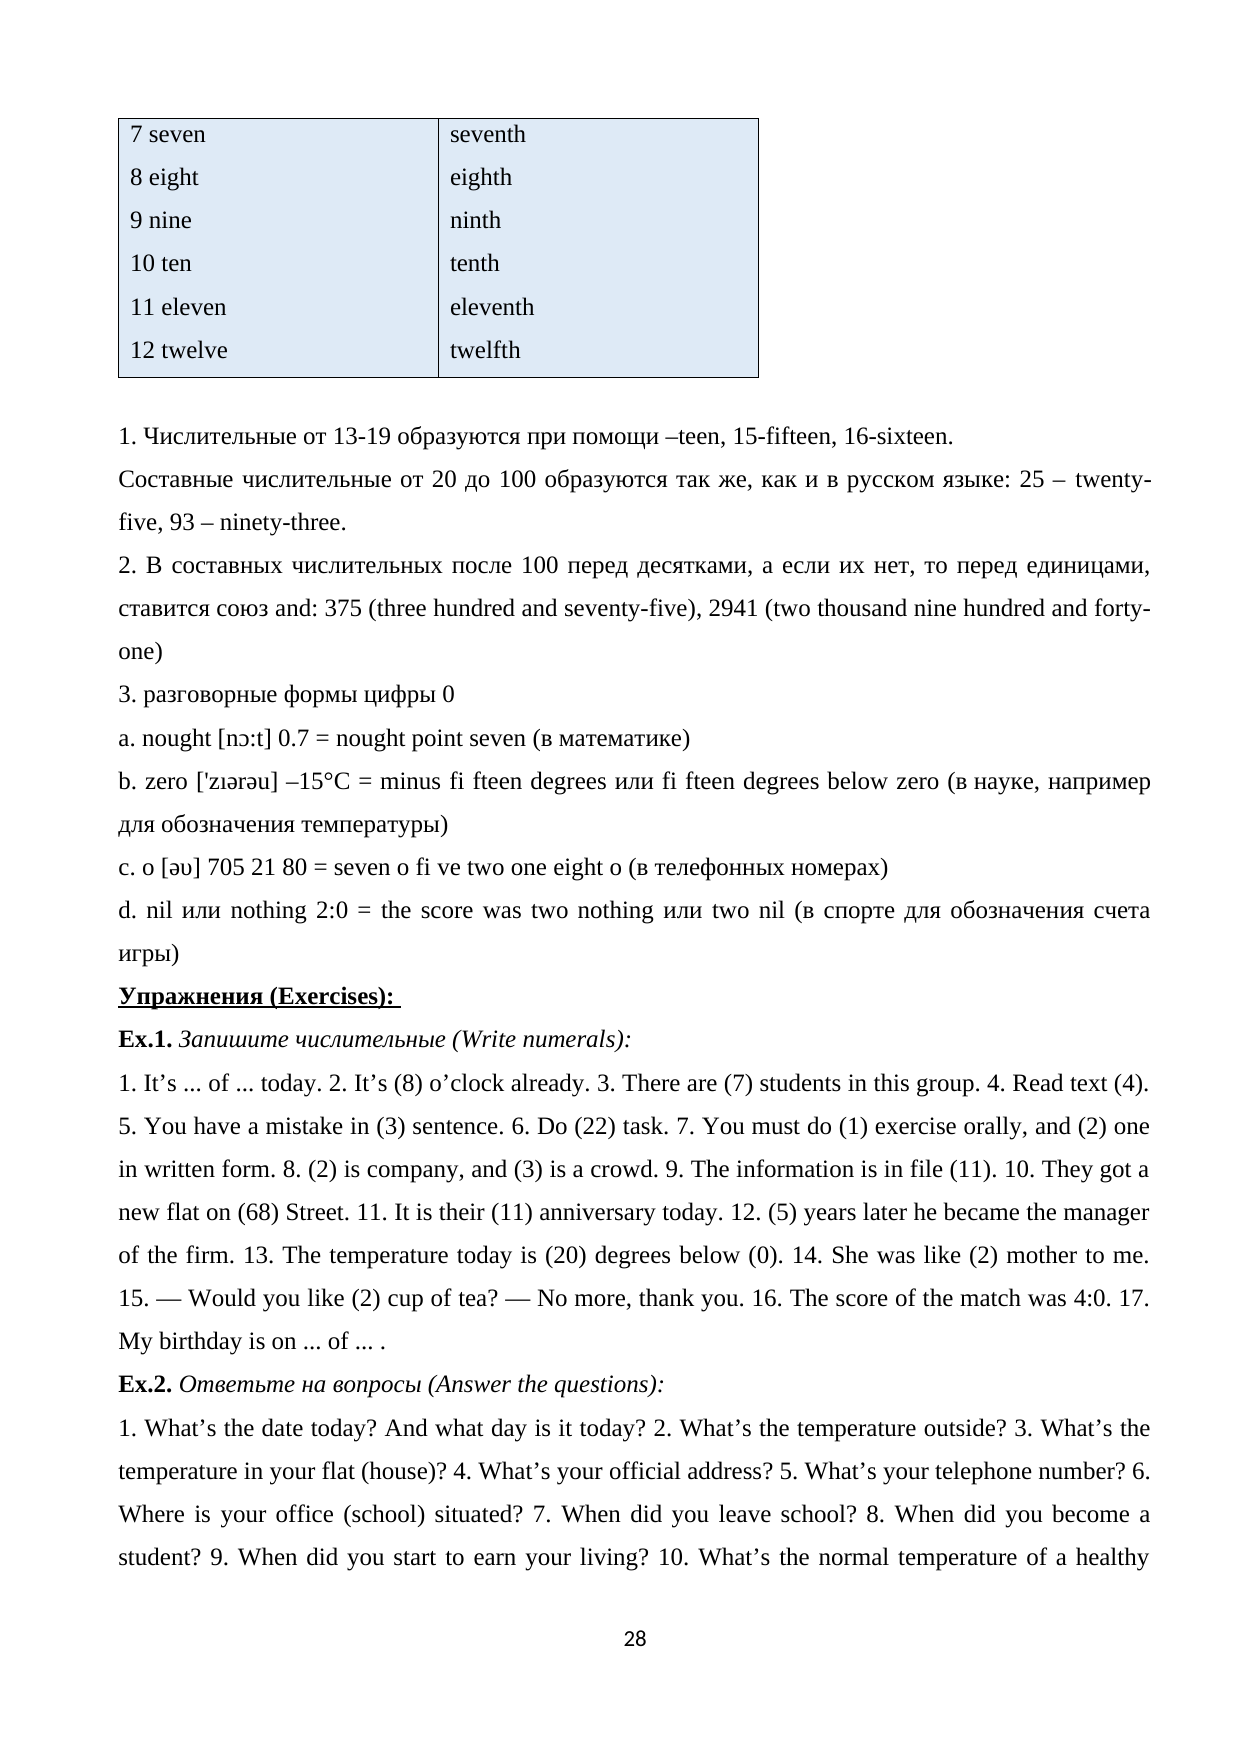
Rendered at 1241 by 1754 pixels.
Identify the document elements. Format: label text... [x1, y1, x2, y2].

text 2. В составных числительных после 100 перед десятками, а если их нет, то перед единицами, ставится союз and: 375 (three hundred and seventy-five), 2941 (two thousand nine hundred and forty-one) [118, 550, 1152, 665]
text a. nought [nɔ:t] 0.7 = nought point seven (в математике) [118, 723, 1152, 751]
text c. о [ǝυ] 705 21 80 = seven о fi ve two one eight о (в телефонных номерах) [118, 852, 1152, 881]
text Составные числительные от 20 до 100 образуются так же, как и в русском языке: 25 – twenty-five, 93 – ninety-three. [118, 464, 1152, 536]
text 1. It’s ... of ... today. 2. It’s (8) o’clock already. 3. There are (7) students in this group. 4. Read text (4). 5. You have a mistake in (3) sentence. 6. Do (22) task. 7. You must do (1) exercise orally, and (2) one in written form. 8. (2) is company, and (3) is a crowd. 9. The information is in file (11). 10. They got a new flat on (68) Street. 11. It is their (11) anniversary today. 12. (5) years later he became the manager of the firm. 13. The temperature today is (20) degrees below (0). 14. She was like (2) mother to me. 15. — Would you like (2) cup of tea? — No more, thank you. 16. The score of the match was 4:0. 17. My birthday is on ... of ... . [118, 1068, 1152, 1355]
text Ex.1. Запишите числительные (Write numerals): [118, 1024, 1152, 1053]
text 3. разговорные формы цифры 0 [118, 679, 1152, 708]
text Упражнения (Exercises): [118, 981, 1152, 1010]
text 1. Числительные от 13-19 образуются при помощи –teen, 15-fifteen, 16-sixteen. [118, 421, 1152, 449]
text Ex.2. Ответьте на вопросы (Answer the questions): [118, 1369, 1152, 1398]
text d. nil или nothing 2:0 = the score was two nothing или two nil (в спорте для обозначения счета игры) [118, 895, 1152, 967]
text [118, 1413, 1152, 1571]
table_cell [439, 119, 758, 377]
text b. zero ['zıǝrǝu] –15°C = minus fi fteen degrees или fi fteen degrees below zero (в науке, например для обозначения температуры) [118, 766, 1152, 838]
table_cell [119, 119, 438, 377]
